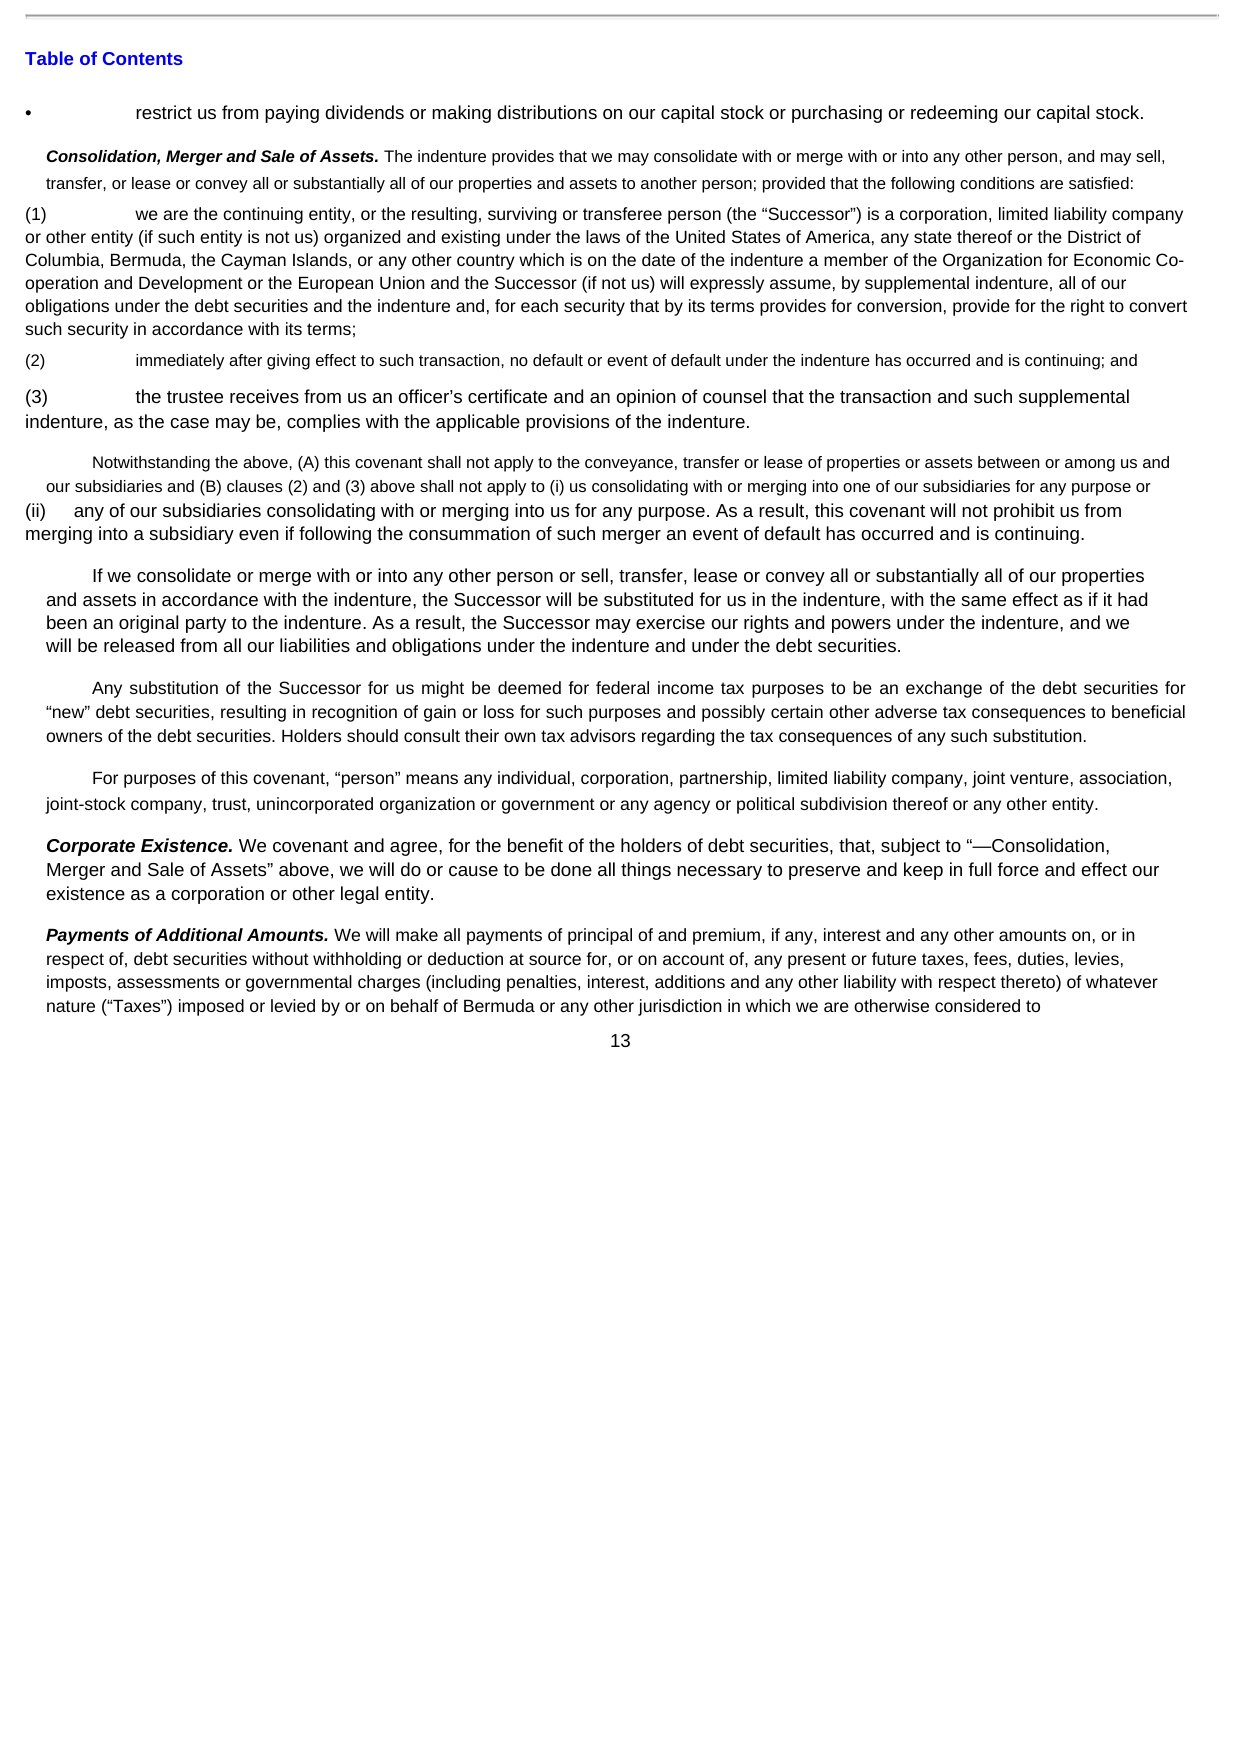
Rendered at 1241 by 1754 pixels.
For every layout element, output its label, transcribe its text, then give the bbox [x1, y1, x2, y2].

text Notwithstanding the above, (A) this covenant shall not apply to the conveyance, transfer or lease of properties or assets between or among us and our subsidiaries and (B) clauses (2) and (3) above shall not apply to (i) us consolidating with or merging into one of our subsidiaries for any purpose or [46, 453, 1184, 496]
text If we consolidate or merge with or into any other person or sell, transfer, lease or convey all or substantially all of our properties and assets in accordance with the indenture, the Successor will be substituted for us in the indenture, with the same effect as if it had been an original party to the indenture. As a result, the Successor may exercise our rights and powers under the indenture, and we will be released from all our liabilities and obligations under the indenture and under the debt securities. [46, 565, 1157, 656]
text For purposes of this covenant, “person” means any individual, corporation, partnership, limited liability company, joint venture, association, joint-stock company, trust, unincorporated organization or government or any agency or political subdivision thereof or any other entity. [46, 768, 1190, 814]
text 13 [25, 1030, 1215, 1052]
list any of our subsidiaries consolidating with or merging into us for any purpose. As a result, this covenant will not prohibit us from merging into a subsidiary even if following the consummation of such merger an event of default has occurred and is continuing. [25, 499, 1190, 544]
list restrict us from paying dividends or making distributions on our capital stock or purchasing or redeeming our capital stock. [25, 102, 1190, 123]
list immediately after giving effect to such transaction, no default or event of default under the indenture has occurred and is continuing; and [25, 351, 1190, 370]
text Consolidation, Merger and Sale of Assets. The indenture provides that we may consolidate with or merge with or into any other person, and may sell, transfer, or lease or convey all or substantially all of our properties and assets to another person; provided that the following conditions are satisfied: [46, 147, 1176, 193]
list the trustee receives from us an officer’s certificate and an opinion of counsel that the transaction and such supplemental indenture, as the case may be, complies with the applicable provisions of the indenture. [25, 386, 1190, 432]
picture [23, 14, 1220, 21]
text Corporate Existence. We covenant and agree, for the benefit of the holders of debt securities, that, subject to “—Consolidation, Merger and Sale of Assets” above, we will do or cause to be done all things necessary to preserve and keep in full force and effect our existence as a corporation or other legal entity. [46, 835, 1167, 904]
text Payments of Additional Amounts. We will make all payments of principal of and premium, if any, interest and any other amounts on, or in respect of, debt securities without withholding or deduction at source for, or on account of, any present or future taxes, fees, duties, levies, imposts, assessments or governmental charges (including penalties, interest, additions and any other liability with respect thereto) of whatever nature (“Taxes”) imposed or levied by or on behalf of Bermuda or any other jurisdiction in which we are otherwise considered to [46, 925, 1184, 1016]
text Any substitution of the Successor for us might be deemed for federal income tax purposes to be an exchange of the debt securities for “new” debt securities, resulting in recognition of gain or loss for such purposes and possibly certain other adverse tax consequences to beneficial owners of the debt securities. Holders should consult their own tax advisors regarding the tax consequences of any such substitution. [46, 677, 1188, 746]
text Table of Contents [25, 48, 1190, 69]
list we are the continuing entity, or the resulting, surviving or transferee person (the “Successor”) is a corporation, limited liability company or other entity (if such entity is not us) organized and existing under the laws of the United States of America, any state thereof or the District of Columbia, Bermuda, the Cayman Islands, or any other country which is on the date of the indenture a member of the Organization for Economic Co-operation and Development or the European Union and the Successor (if not us) will expressly assume, by supplemental indenture, all of our obligations under the debt securities and the indenture and, for each security that by its terms provides for conversion, provide for the right to convert such security in accordance with its terms; [25, 204, 1190, 339]
